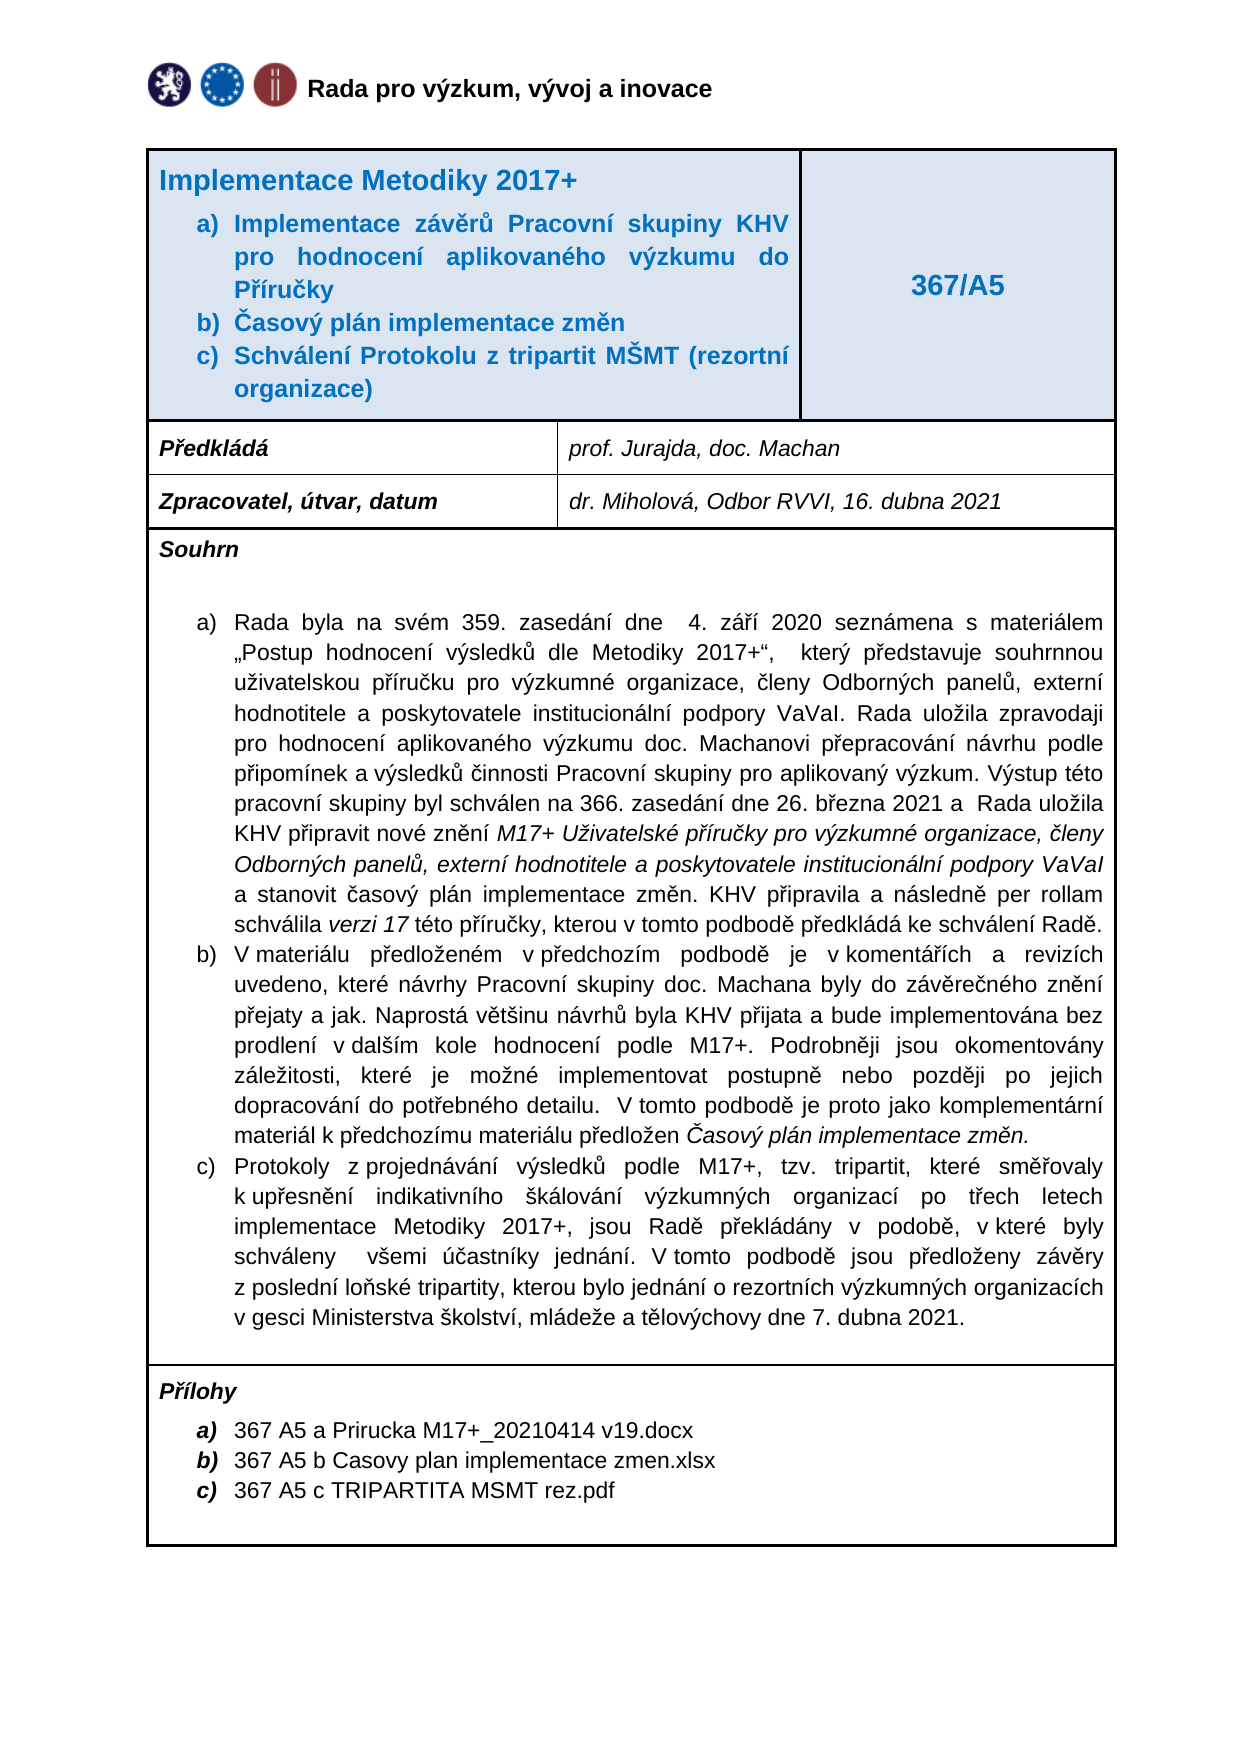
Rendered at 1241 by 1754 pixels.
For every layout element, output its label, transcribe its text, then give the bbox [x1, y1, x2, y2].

table_cell Zpracovatel, útvar, datum [149, 475, 557, 527]
table_cell Souhrn Rada byla na svém 359. zasedání dne 4. září 2020 seznámena s materiálem „Postup hodnocení výsledků dle Metodiky 2017+“, který představuje souhrnnou uživatelskou příručku pro výzkumné organizace, členy Odborných panelů, externí hodnotitele a poskytovatele institucionální podpory VaVaI. Rada uložila zpravodaji pro hodnocení aplikovaného výzkumu doc. Machanovi přepracování návrhu podle připomínek a výsledků činnosti Pracovní skupiny pro aplikovaný výzkum. Výstup této pracovní skupiny byl schválen na 366. zasedání dne 26. března 2021 a Rada uložila KHV připravit nové znění M17+ Uživatelské příručky pro výzkumné organizace, členy Odborných panelů, externí hodnotitele a poskytovatele institucionální podpory VaVaI a stanovit časový plán implementace změn. KHV připravila a následně per rollam schválila verzi 17 této příručky, kterou v tomto podbodě předkládá ke schválení Radě. V materiálu předloženém v předchozím podbodě je v komentářích a revizích uvedeno, které návrhy Pracovní skupiny doc. Machana byly do závěrečného znění přejaty a jak. Naprostá většinu návrhů byla KHV přijata a bude implementována bez prodlení v dalším kole hodnocení podle M17+. Podrobněji jsou okomentovány záležitosti, které je možné implementovat postupně nebo později po jejich dopracování do potřebného detailu. V tomto podbodě je proto jako komplementární materiál k předchozímu materiálu předložen Časový plán implementace změn. Protokoly z projednávání výsledků podle M17+, tzv. tripartit, které směřovaly k upřesnění indikativního škálování výzkumných organizací po třech letech implementace Metodiky 2017+, jsou Radě překládány v podobě, v které byly schváleny všemi účastníky jednání. V tomto podbodě jsou předloženy závěry z poslední loňské tripartity, kterou bylo jednání o rezortních výzkumných organizacích v gesci Ministerstva školství, mládeže a tělovýchovy dne 7. dubna 2021. [149, 530, 1114, 1364]
table_cell Předkládá [149, 422, 557, 474]
table_header Implementace Metodiky 2017+ Implementace závěrů Pracovní skupiny KHV pro hodnocení aplikovaného výzkumu do Příručky Časový plán implementace změn Schválení Protokolu z tripartit MŠMT (rezortní organizace) [149, 151, 799, 419]
table_cell prof. Jurajda, doc. Machan [558, 422, 1114, 474]
table_header 367/A5 [802, 151, 1114, 419]
table_cell Přílohy 367 A5 a Prirucka M17+_20210414 v19.docx 367 A5 b Casovy plan implementace zmen.xlsx 367 A5 c TRIPARTITA MSMT rez.pdf [149, 1366, 1114, 1544]
table_cell dr. Miholová, Odbor RVVI, 16. dubna 2021 [558, 475, 1114, 527]
picture [147, 62, 298, 108]
